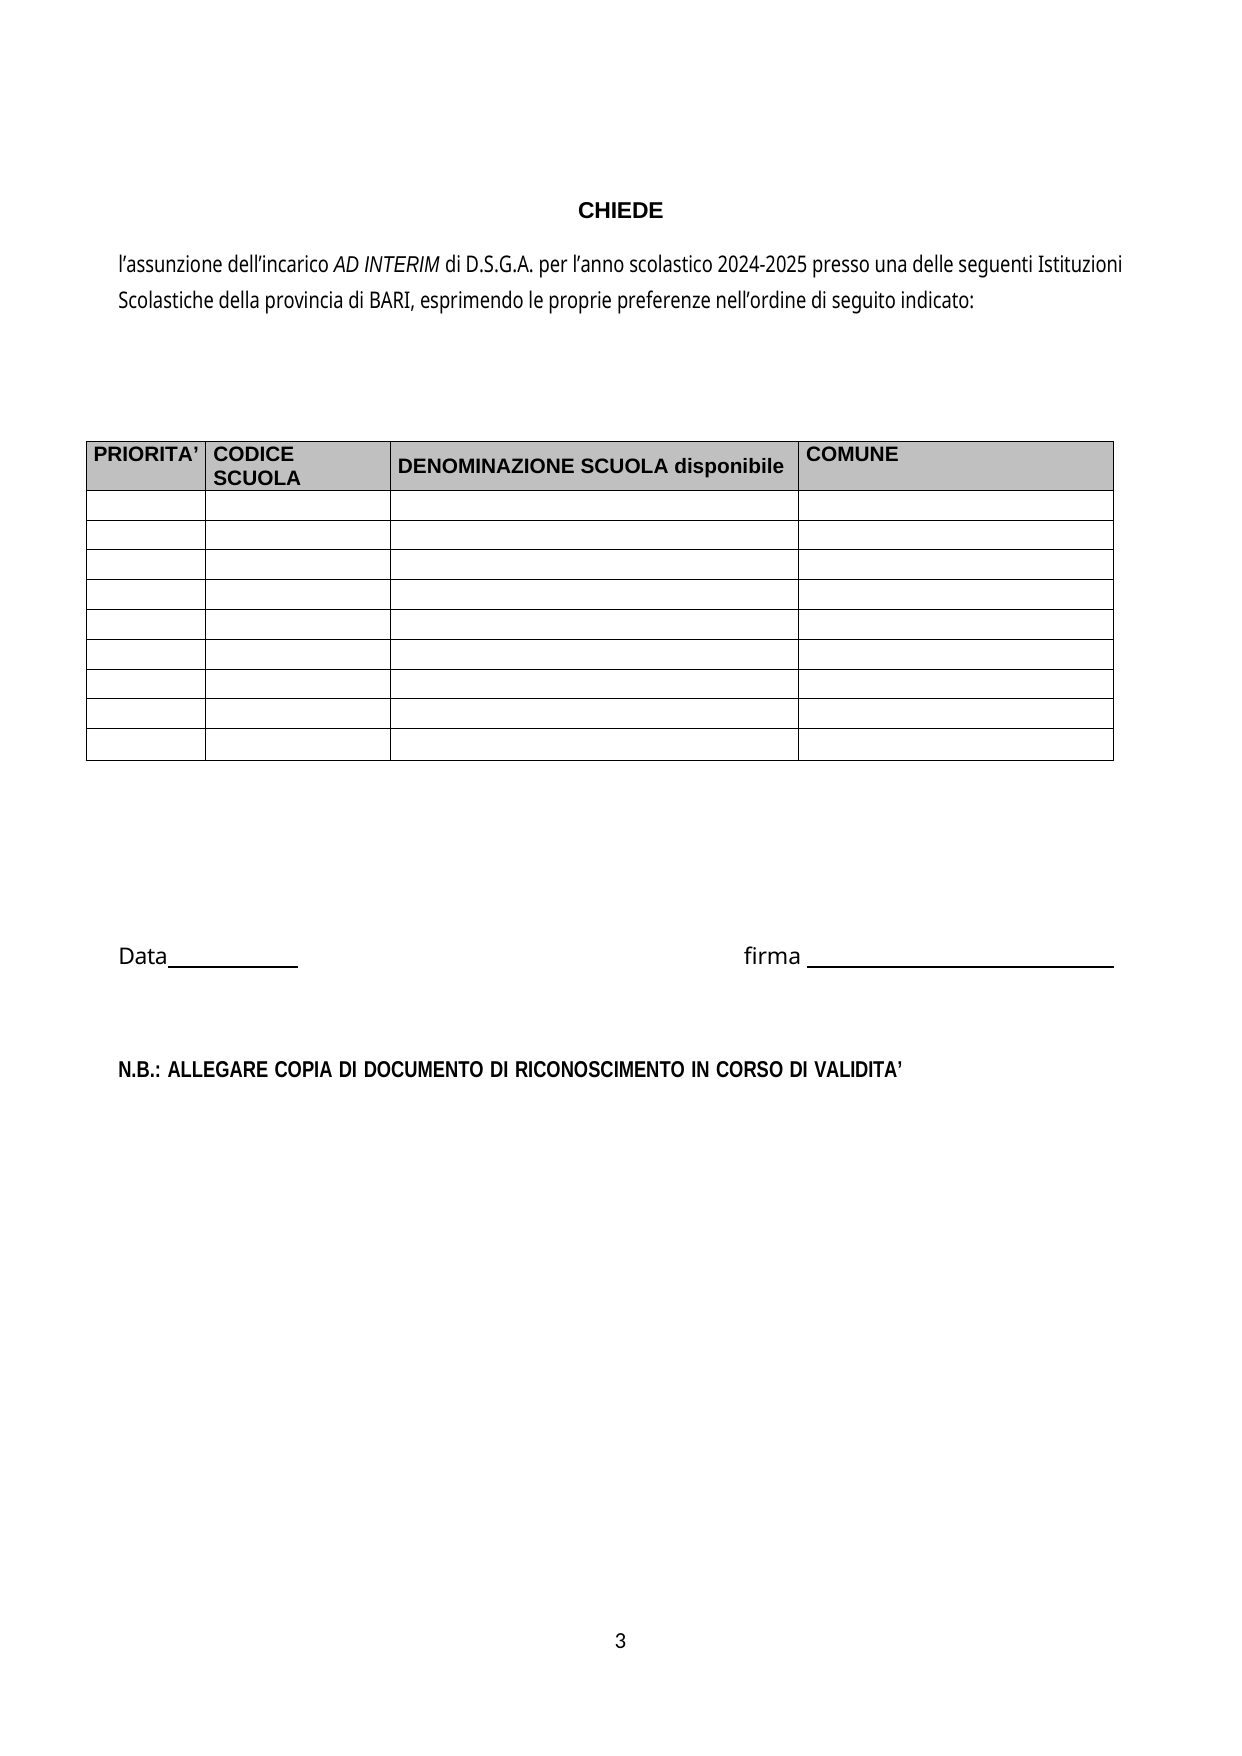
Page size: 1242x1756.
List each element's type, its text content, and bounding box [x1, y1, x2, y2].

table_cell [391, 670, 798, 698]
table_cell [799, 580, 1113, 609]
table_cell [87, 550, 205, 579]
text l’assunzione dell’incarico AD INTERIM di D.S.G.A. per l’anno scolastico 2024-2025 presso una delle seguenti Istituzioni Scolastiche della provincia di BARI, esprimendo le proprie preferenze nell’ordine di seguito indicato: [118, 248, 1152, 315]
text Data firma [118, 939, 1152, 971]
table_cell [391, 491, 798, 519]
table_cell [799, 491, 1113, 519]
subtitle CHIEDE [89, 197, 1152, 223]
table_cell [799, 670, 1113, 698]
table_cell [87, 580, 205, 609]
table_cell [87, 670, 205, 698]
table_cell [799, 521, 1113, 549]
table_header DENOMINAZIONE SCUOLA disponibile [391, 442, 798, 490]
table_header CODICE SCUOLA [206, 442, 390, 490]
table_cell [206, 729, 390, 760]
table_cell [391, 580, 798, 609]
table_cell [391, 521, 798, 549]
table_cell [799, 699, 1113, 728]
table_cell [87, 640, 205, 668]
table_cell [87, 610, 205, 639]
table_header COMUNE [799, 442, 1113, 490]
table_cell [799, 550, 1113, 579]
table_cell [206, 610, 390, 639]
table_cell [391, 610, 798, 639]
table_cell [87, 699, 205, 728]
table_cell [206, 699, 390, 728]
table_cell [206, 491, 390, 519]
table_cell [206, 640, 390, 668]
subtitle N.B.: ALLEGARE COPIA DI DOCUMENTO DI RICONOSCIMENTO IN CORSO DI VALIDITA’ [118, 1056, 1152, 1083]
table_cell [391, 699, 798, 728]
table_cell [391, 550, 798, 579]
table_header PRIORITA’ [87, 442, 205, 490]
table_cell [206, 550, 390, 579]
table_cell [799, 729, 1113, 760]
table_cell [87, 729, 205, 760]
table_cell [206, 521, 390, 549]
table_cell [206, 580, 390, 609]
table_cell [87, 491, 205, 519]
table_cell [391, 729, 798, 760]
table_cell [87, 521, 205, 549]
table_cell [799, 610, 1113, 639]
table_cell [206, 670, 390, 698]
table_cell [391, 640, 798, 668]
table_cell [799, 640, 1113, 668]
